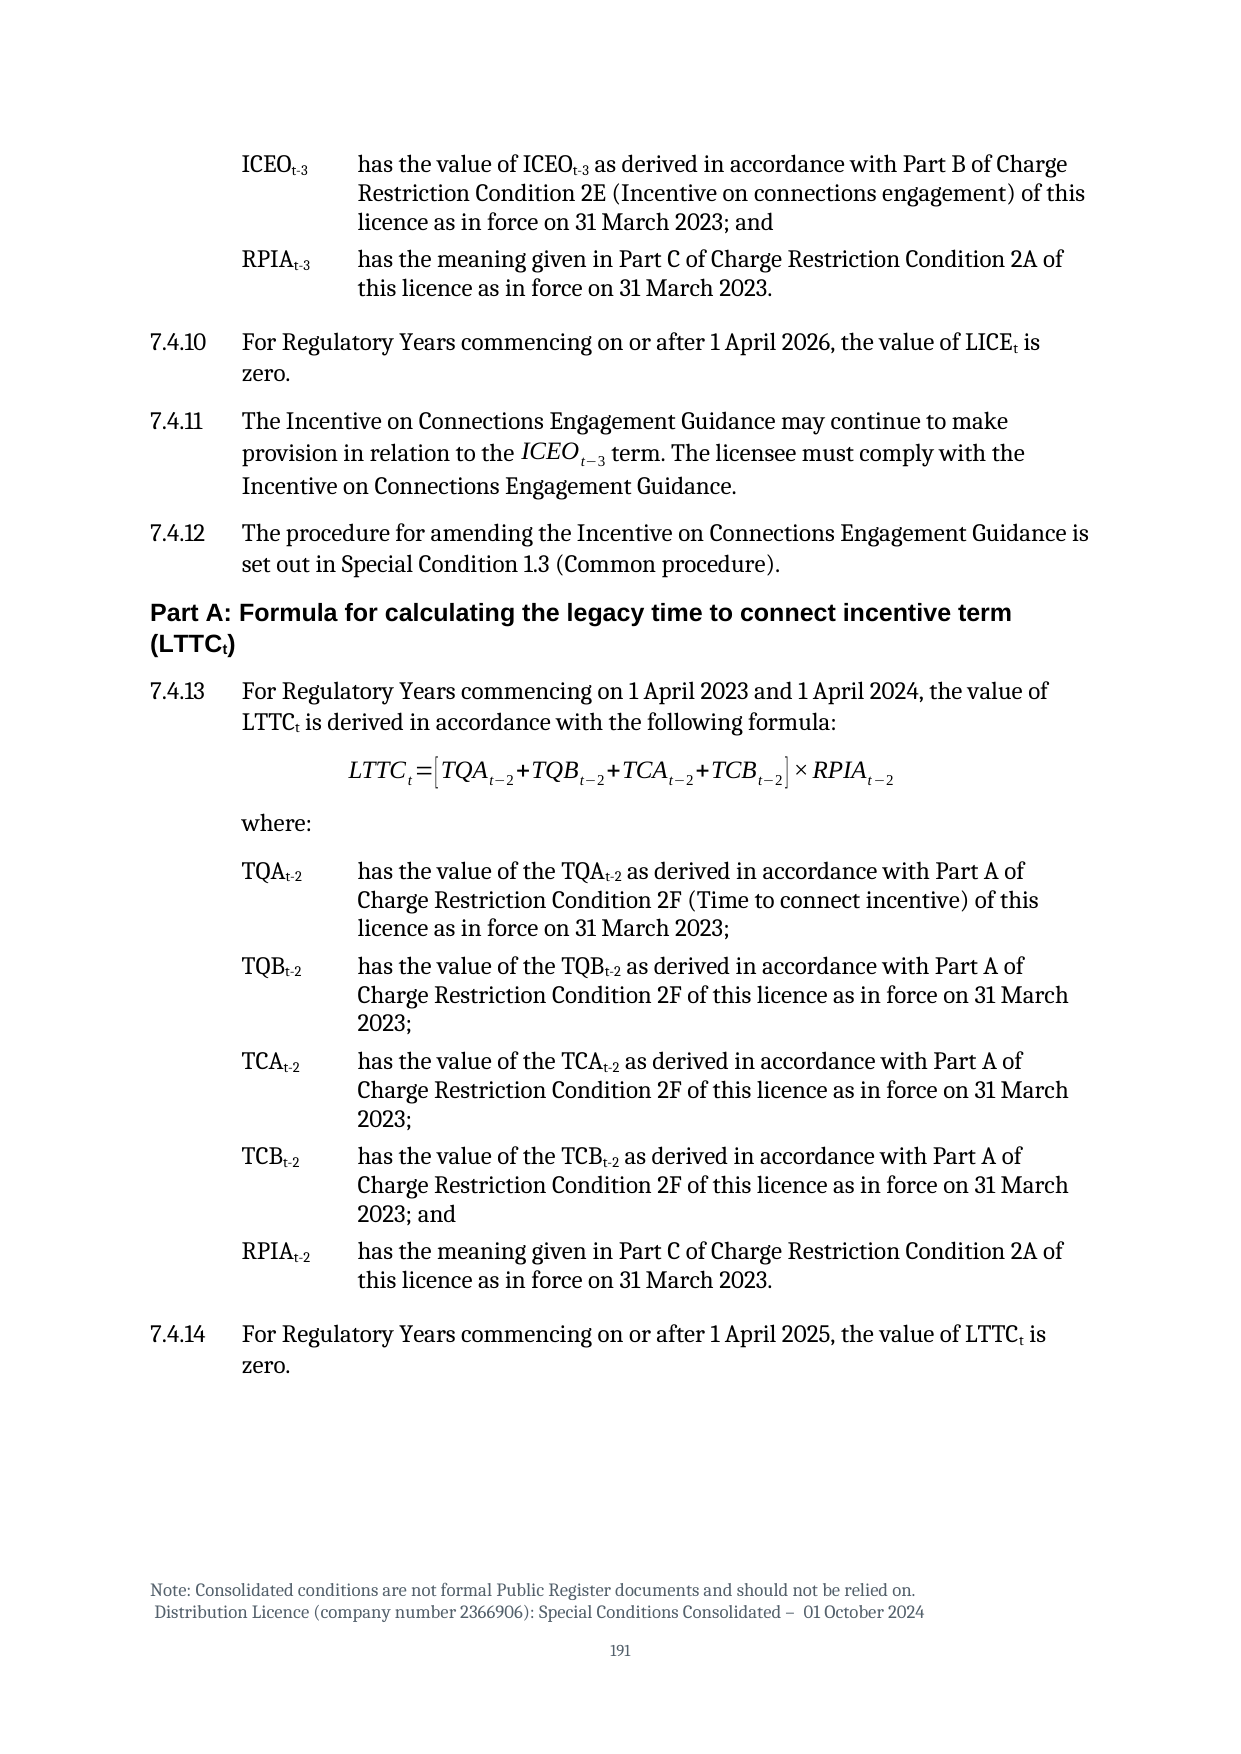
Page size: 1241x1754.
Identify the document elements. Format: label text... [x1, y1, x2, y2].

subtitle Formula for calculating the legacy time to connect incentive term (LTTCt) [150, 598, 1090, 658]
text For Regulatory Years commencing on or after 1 April 2025, the value of LTTCt is zero. [150, 1320, 1090, 1380]
text The Incentive on Connections Engagement Guidance may continue to make provision in relation to the term. The licensee must comply with the Incentive on Connections Engagement Guidance. [150, 407, 1090, 500]
text where: [242, 809, 1090, 838]
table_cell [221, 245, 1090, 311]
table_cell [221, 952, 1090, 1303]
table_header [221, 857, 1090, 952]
text The procedure for amending the Incentive on Connections Engagement Guidance is set out in Special Condition 1.3 (Common procedure). [150, 519, 1090, 579]
text For Regulatory Years commencing on 1 April 2023 and 1 April 2024, the value of LTTCt is derived in accordance with the following formula: [150, 677, 1090, 737]
text For Regulatory Years commencing on or after 1 April 2026, the value of LICEt is zero. [150, 328, 1090, 388]
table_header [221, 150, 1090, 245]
